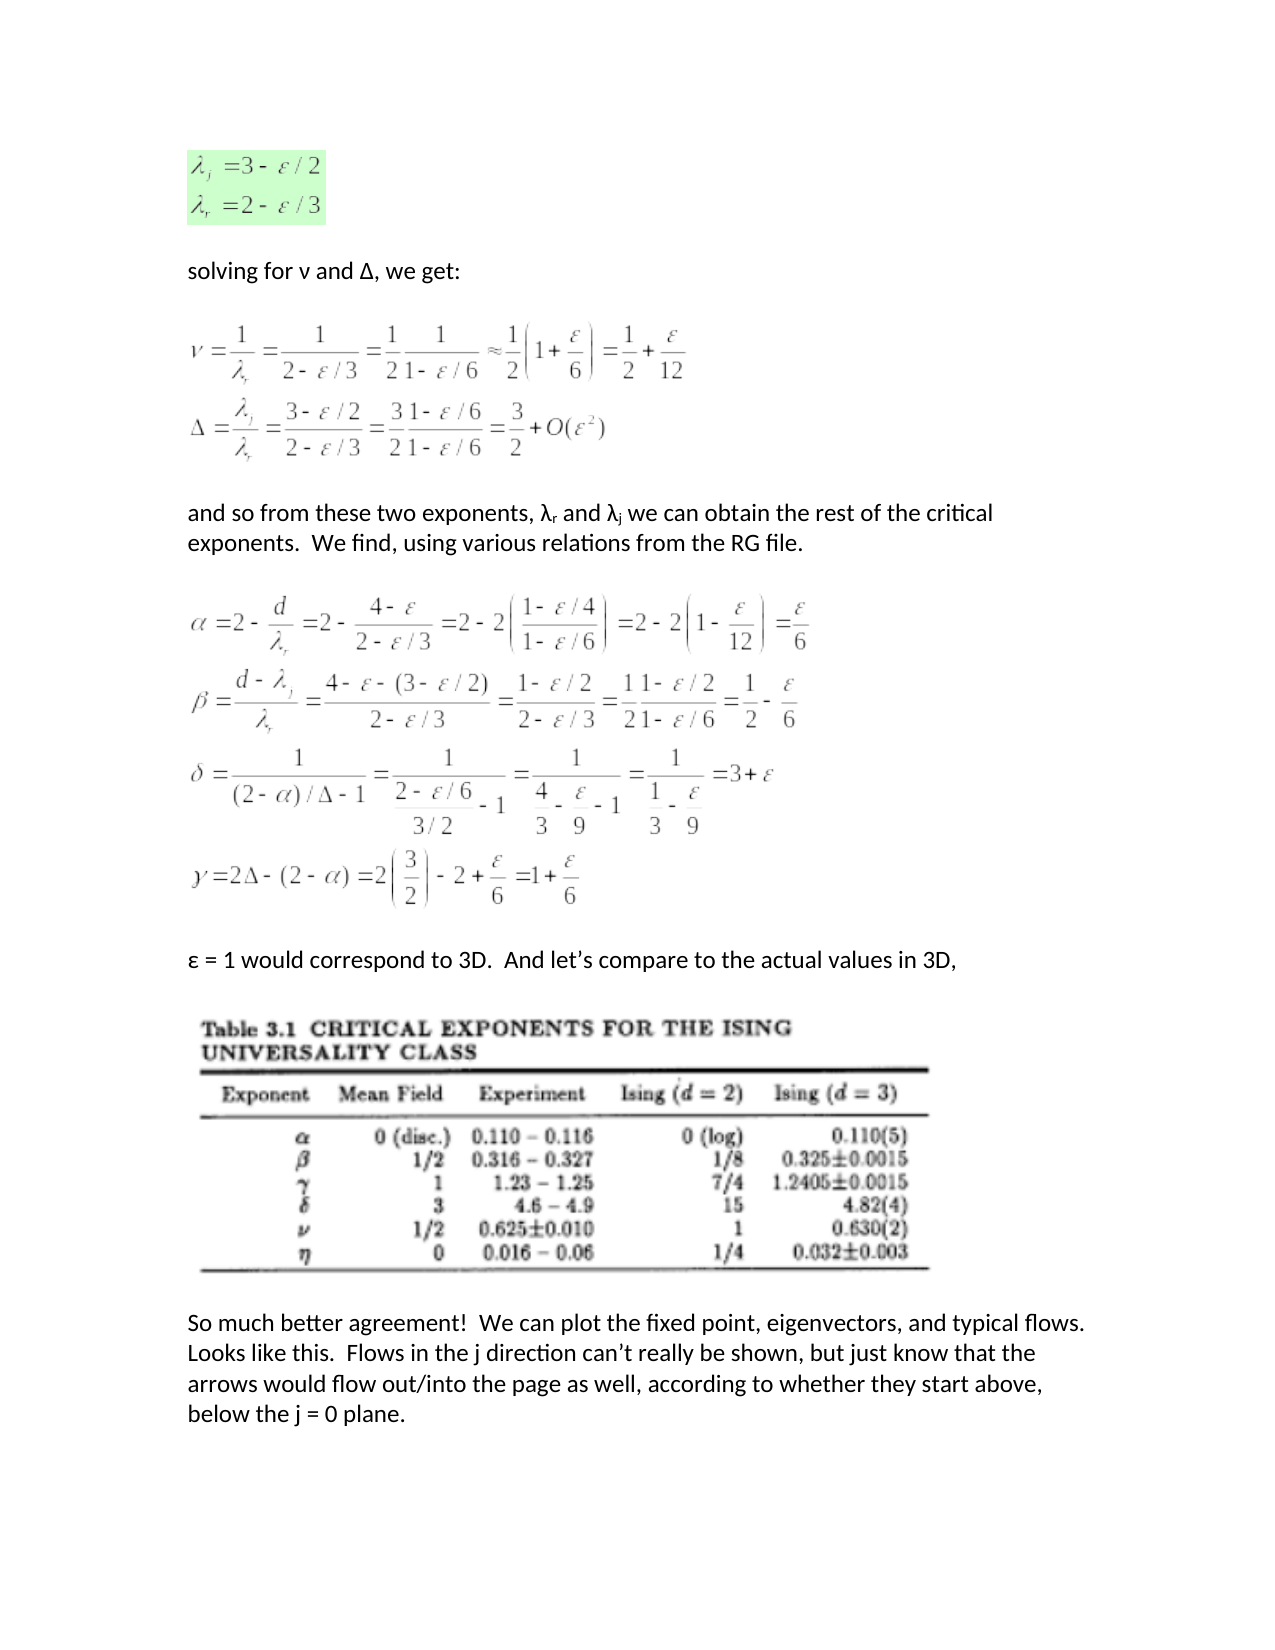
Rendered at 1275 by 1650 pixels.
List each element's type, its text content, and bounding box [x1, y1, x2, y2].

text solving for ν and Δ, we get: [187, 256, 1087, 286]
text ε = 1 would correspond to 3D. And let’s compare to the actual values in 3D, [187, 944, 1087, 975]
text So much better agreement! We can plot the fixed point, eigenvectors, and typical flows. Looks like this. Flows in the j direction can’t really be shown, but just know that the arrows would flow out/into the page as well, according to whether they start above, below the j = 0 plane. [187, 1307, 1087, 1429]
text and so from these two exponents, λr and λj we can obtain the rest of the critical exponents. We find, using various relations from the RG file. [187, 497, 1087, 558]
picture [187, 1005, 937, 1277]
